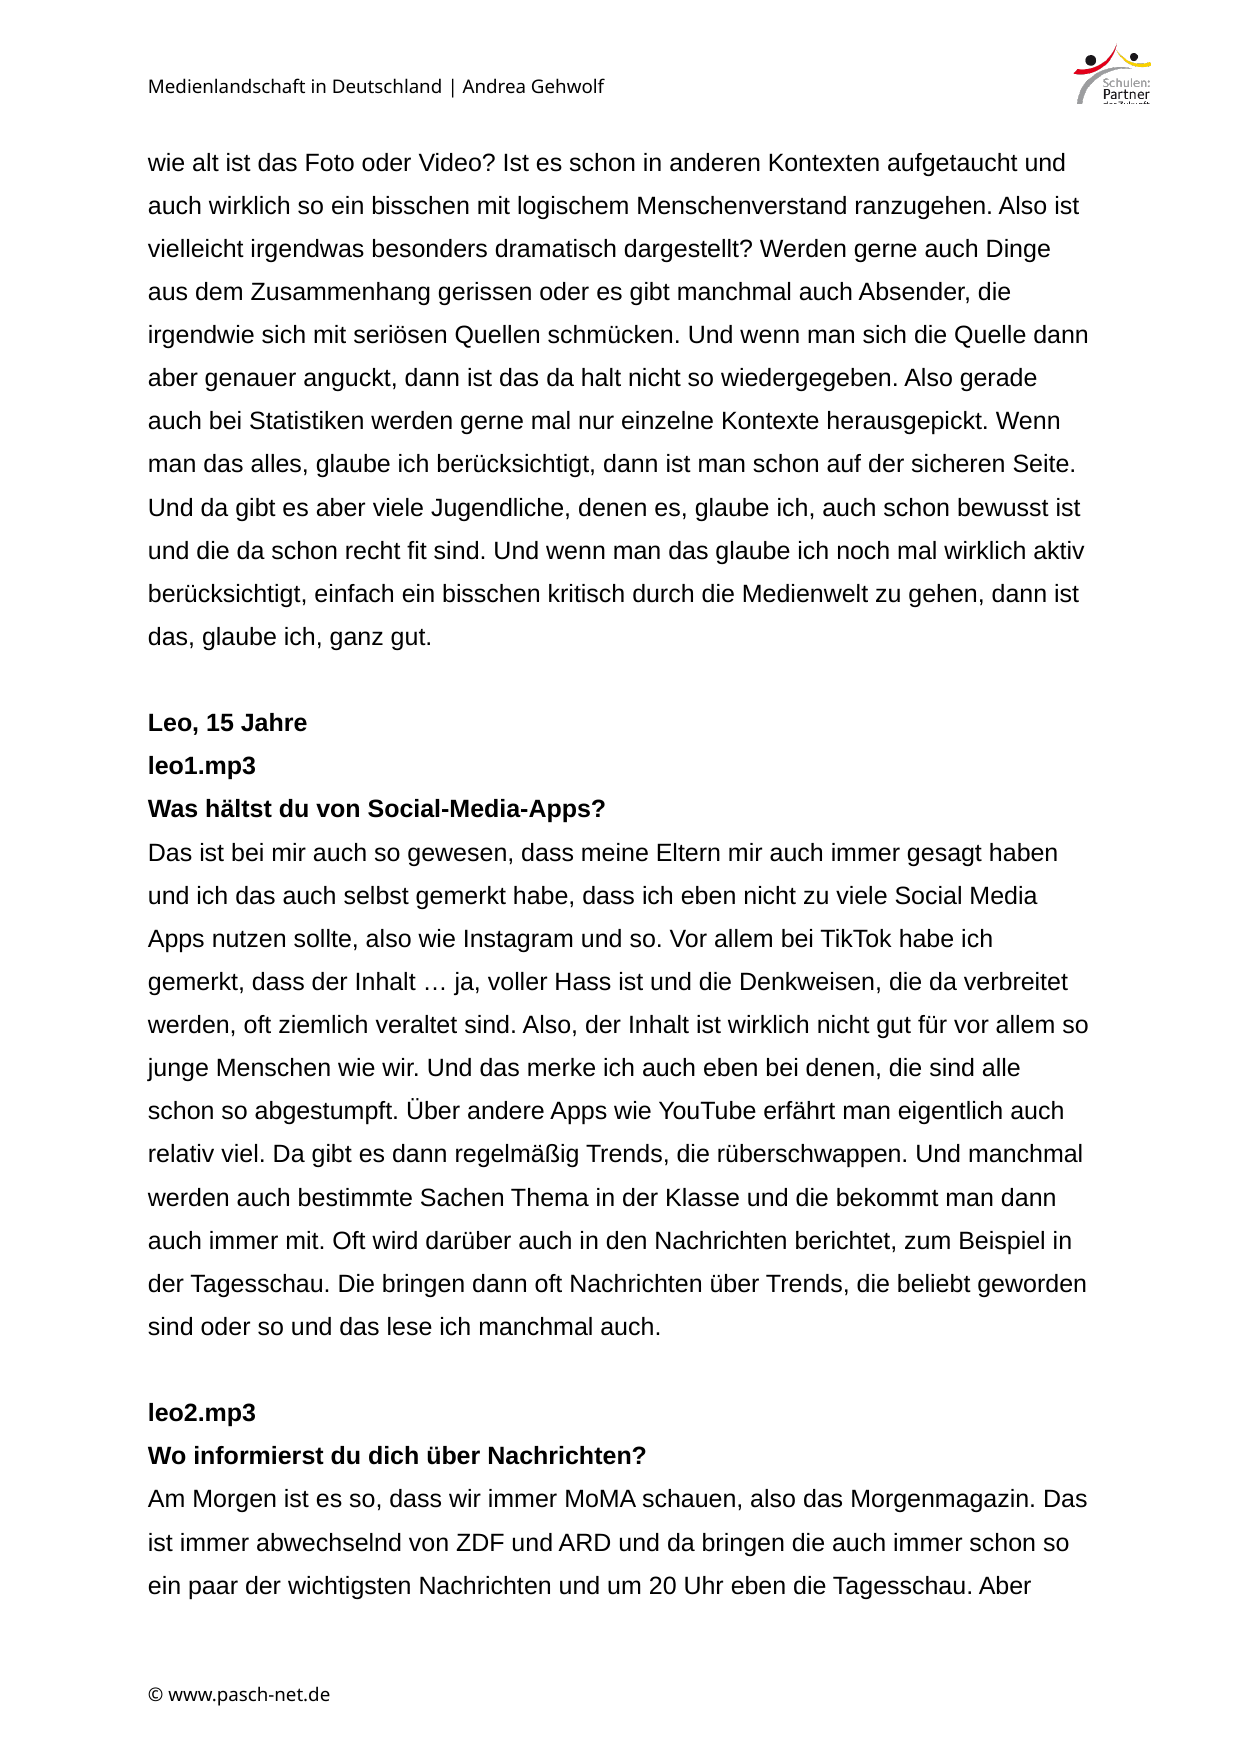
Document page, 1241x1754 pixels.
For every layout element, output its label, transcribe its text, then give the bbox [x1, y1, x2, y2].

picture [1072, 43, 1151, 103]
text Leo, 15 Jahre [148, 708, 1093, 737]
text Was hältst du von Social-Media-Apps? [148, 794, 1093, 823]
text leo1.mp3 [148, 751, 1093, 780]
text Das ist bei mir auch so gewesen, dass meine Eltern mir auch immer gesagt haben und ich das auch selbst gemerkt habe, dass ich eben nicht zu viele Social Media Apps nutzen sollte, also wie Instagram und so. Vor allem bei TikTok habe ich gemerkt, dass der Inhalt … ja, voller Hass ist und die Denkweisen, die da verbreitet werden, oft ziemlich veraltet sind. Also, der Inhalt ist wirklich nicht gut für vor allem so junge Menschen wie wir. Und das merke ich auch eben bei denen, die sind alle schon so abgestumpft. Über andere Apps wie YouTube erfährt man eigentlich auch relativ viel. Da gibt es dann regelmäßig Trends, die rüberschwappen. Und manchmal werden auch bestimmte Sachen Thema in der Klasse und die bekommt man dann auch immer mit. Oft wird darüber auch in den Nachrichten berichtet, zum Beispiel in der Tagesschau. Die bringen dann oft Nachrichten über Trends, die beliebt geworden sind oder so und das lese ich manchmal auch. [148, 838, 1093, 1341]
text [148, 1484, 1093, 1599]
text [148, 148, 1093, 651]
text Wo informierst du dich über Nachrichten? [148, 1441, 1093, 1470]
text leo2.mp3 [148, 1398, 1093, 1427]
